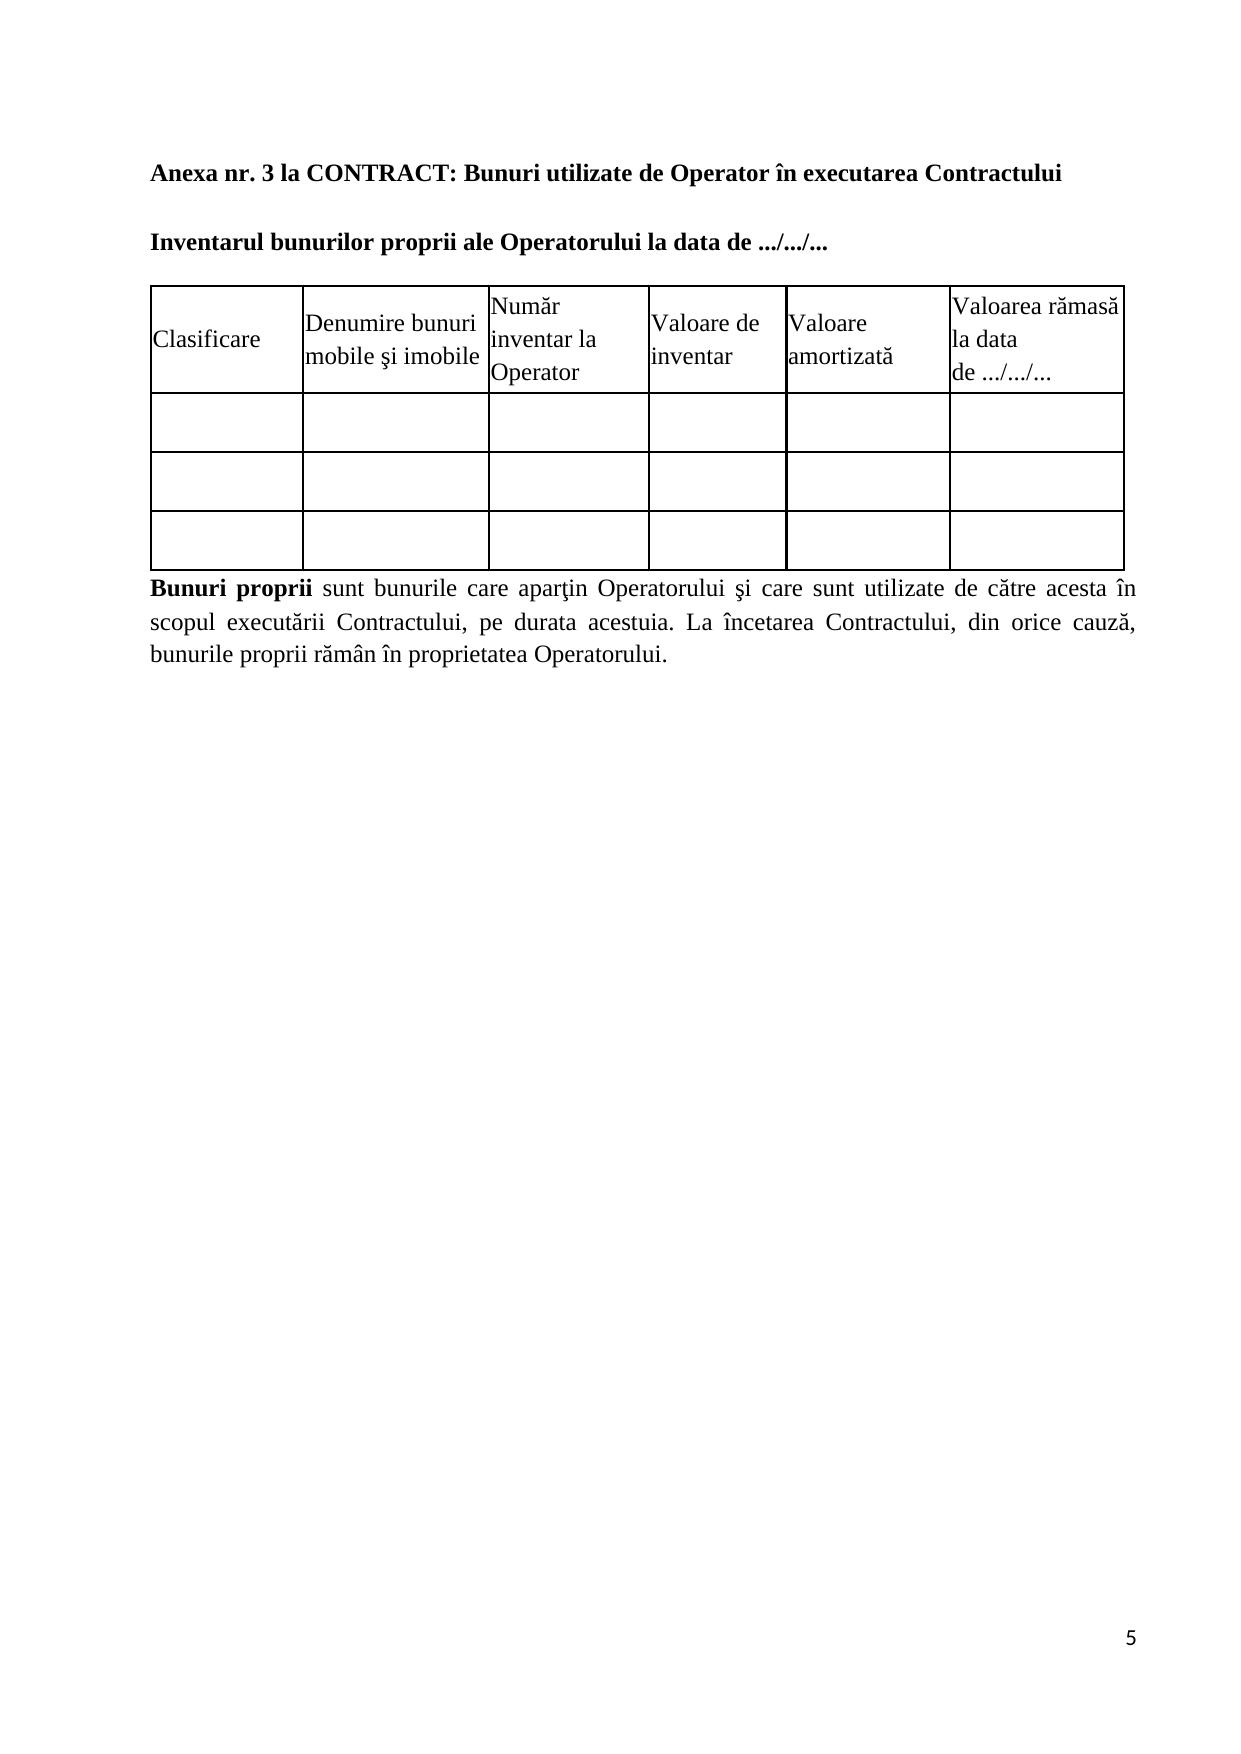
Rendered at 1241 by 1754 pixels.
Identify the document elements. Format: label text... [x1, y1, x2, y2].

text Anexa nr. 3 la CONTRACT: Bunuri utilizate de Operator în executarea Contractului [150, 158, 1137, 187]
table_cell [490, 512, 648, 569]
table_cell [951, 453, 1123, 510]
table_cell [951, 512, 1123, 569]
table_cell [650, 394, 785, 451]
table_cell [650, 453, 785, 510]
table_cell [490, 453, 648, 510]
table_header Valoare amortizată [788, 287, 949, 392]
table_cell [152, 394, 302, 451]
table_header Clasificare [152, 287, 302, 392]
table_cell [304, 394, 488, 451]
table_cell [788, 394, 949, 451]
table_cell [650, 512, 785, 569]
table_header Valoarea rămasă la data de .../.../... [951, 287, 1123, 392]
table_cell [490, 394, 648, 451]
table_cell [152, 512, 302, 569]
table_cell [304, 512, 488, 569]
table_header Număr inventar la Operator [490, 287, 648, 392]
text Bunuri proprii sunt bunurile care aparţin Operatorului şi care sunt utilizate de către acesta în scopul executării Contractului, pe durata acestuia. La încetarea Contractului, din orice cauză, bunurile proprii rămân în proprietatea Operatorului. [150, 573, 1137, 668]
text Inventarul bunurilor proprii ale Operatorului la data de .../.../... [150, 227, 1137, 256]
table_header Denumire bunuri mobile şi imobile [304, 287, 488, 392]
table_header Valoare de inventar [650, 287, 785, 392]
table_cell [788, 512, 949, 569]
table_cell [304, 453, 488, 510]
table_cell [152, 453, 302, 510]
table_cell [788, 453, 949, 510]
table_cell [951, 394, 1123, 451]
